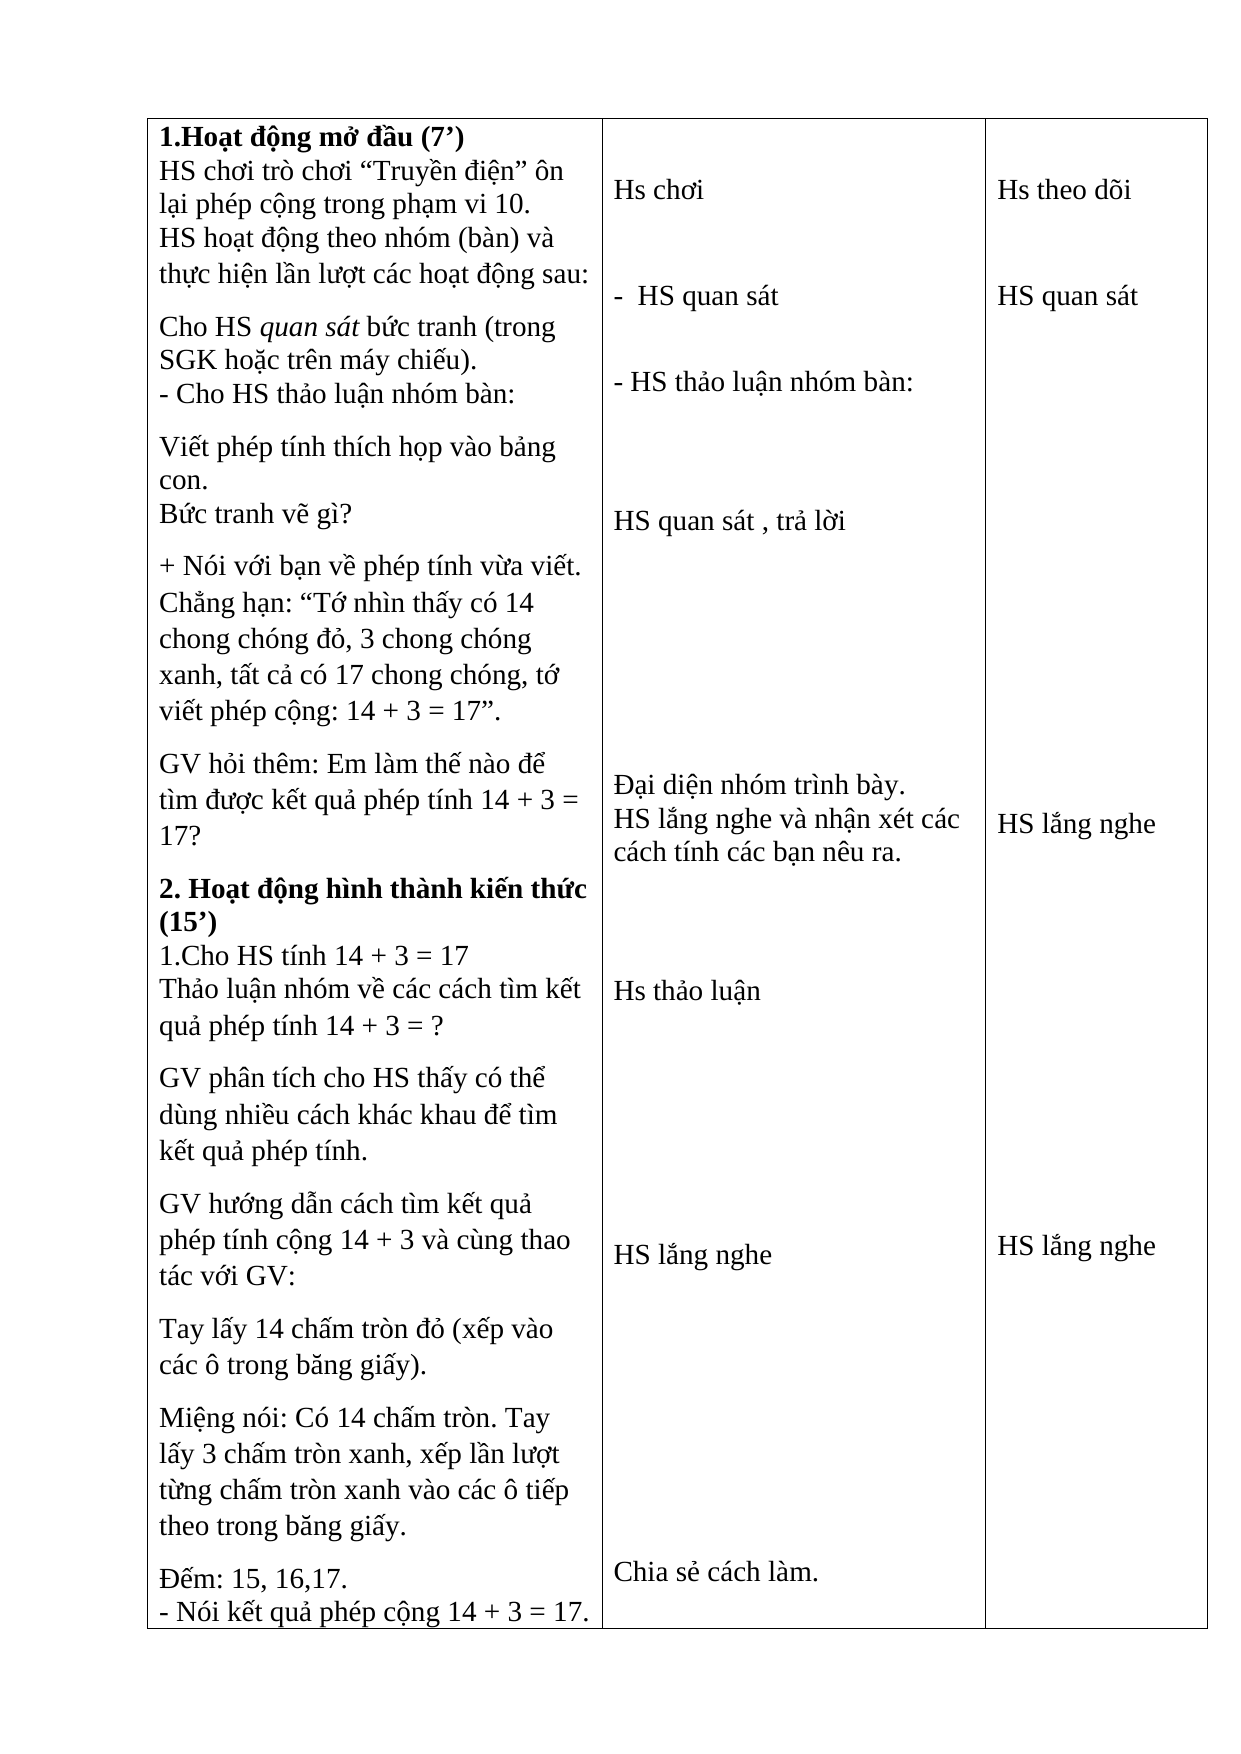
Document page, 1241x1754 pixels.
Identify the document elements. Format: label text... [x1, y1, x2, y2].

table_cell Hs theo dõi HS quan sát HS lắng nghe HS lắng nghe HS lắng nghe HS lắng nghe [986, 119, 1207, 1628]
